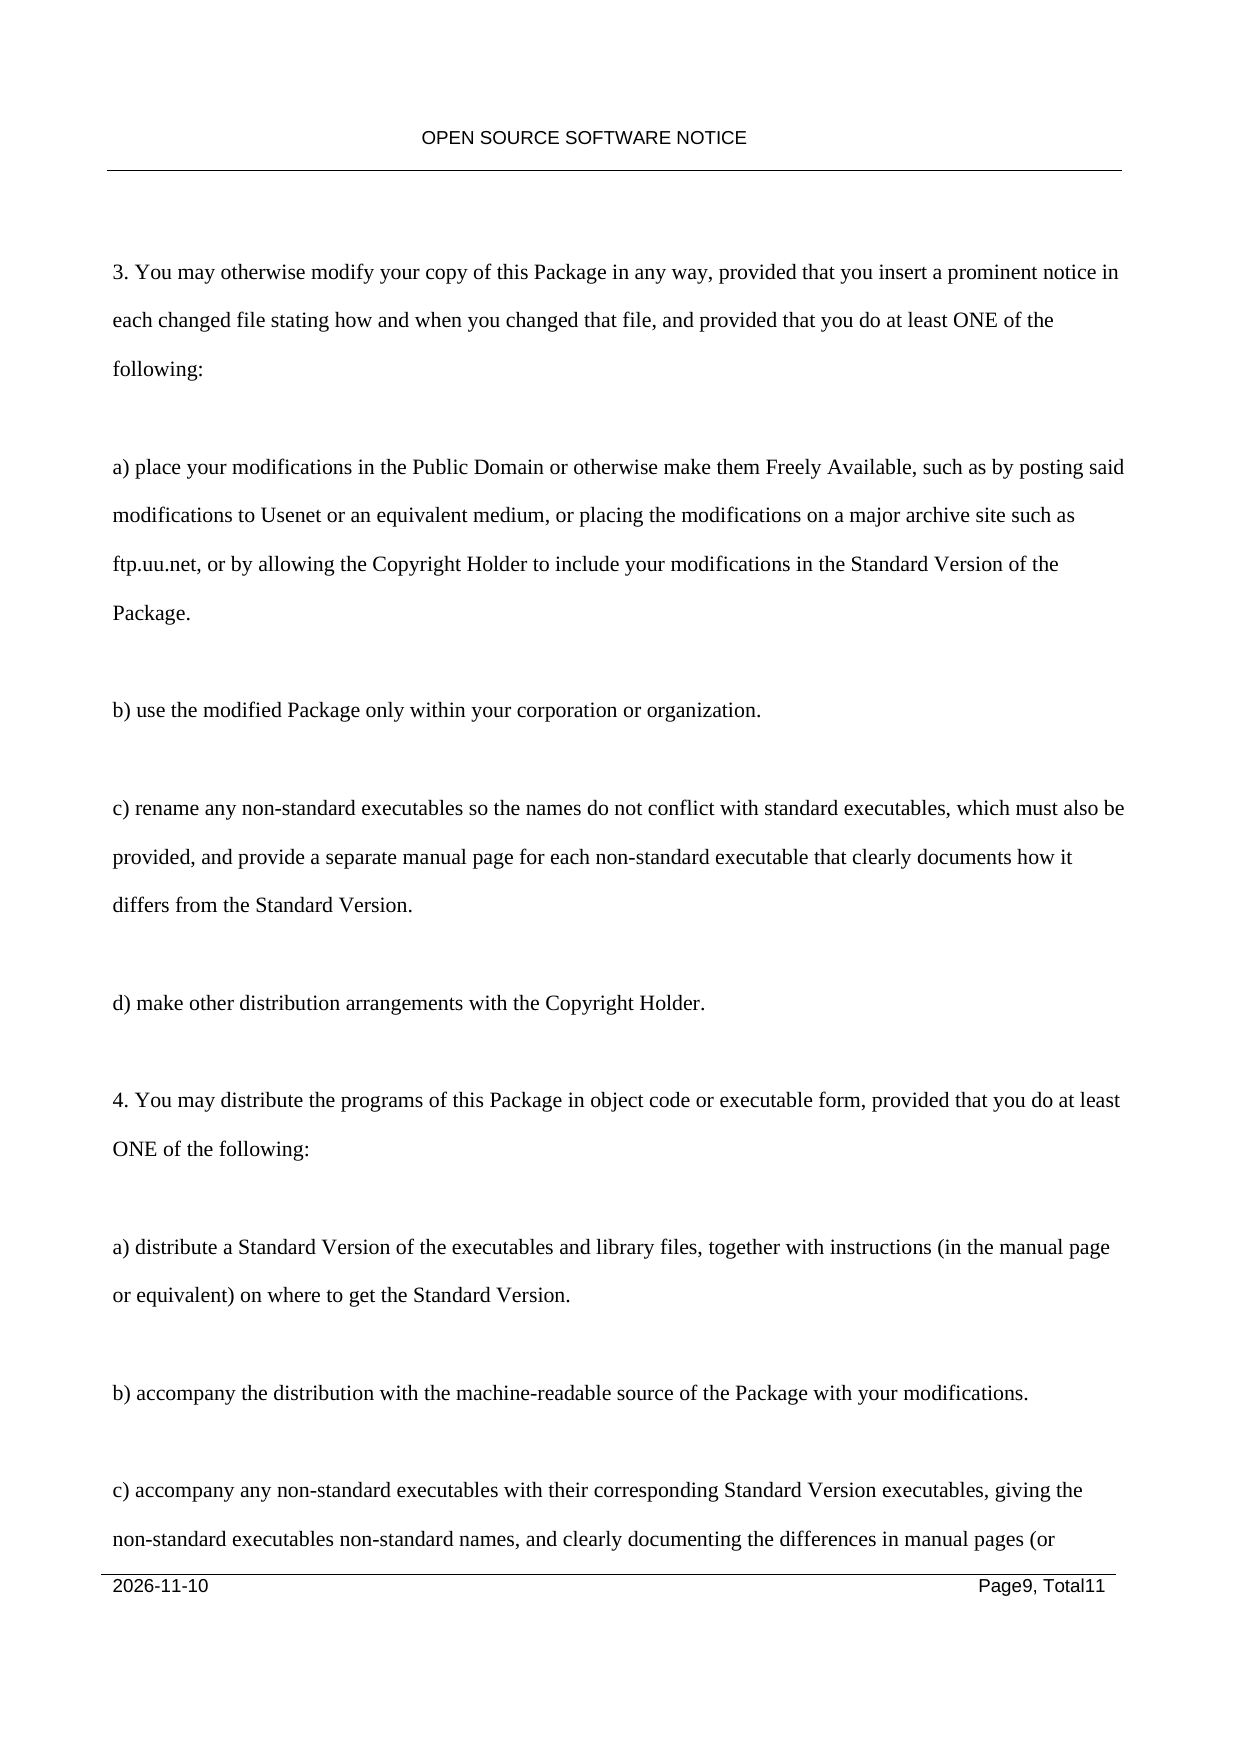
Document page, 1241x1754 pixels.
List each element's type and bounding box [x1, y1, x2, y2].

text [112, 206, 1128, 1555]
